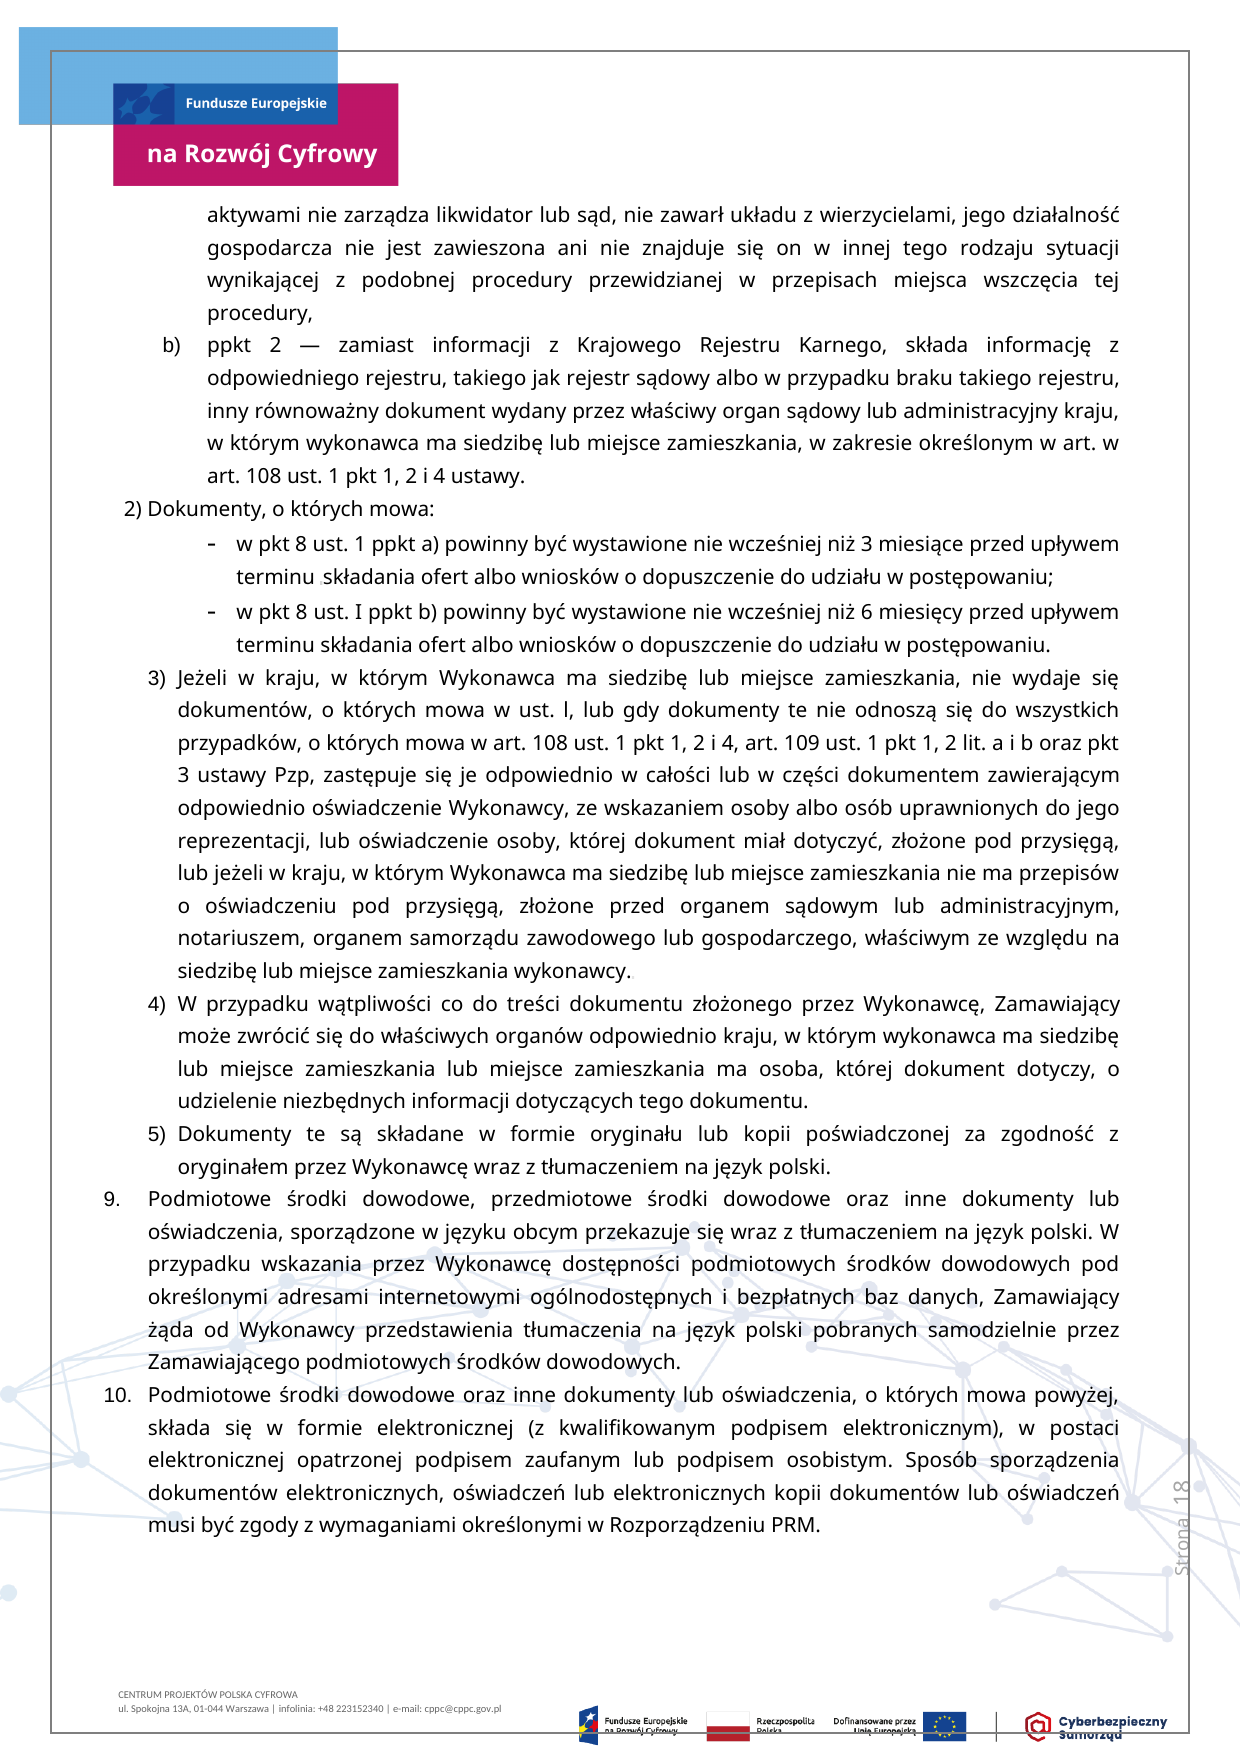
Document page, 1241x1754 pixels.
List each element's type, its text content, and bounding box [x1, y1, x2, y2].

list w pkt 8 ust. I ppkt b) powinny być wystawione nie wcześniej niż 6 miesięcy przed upływem terminu składania ofert albo wniosków o dopuszczenie do udziału w postępowaniu. [207, 594, 1121, 658]
list ppkt 2 — zamiast informacji z Krajowego Rejestru Karnego, składa informację z odpowiedniego rejestru, takiego jak rejestr sądowy albo w przypadku braku takiego rejestru, inny równoważny dokument wydany przez właściwy organ sądowy lub administracyjny kraju, w którym wykonawca ma siedzibę lub miejsce zamieszkania, w zakresie określonym w art. w art. 108 ust. 1 pkt 1, 2 i 4 ustawy. [162, 331, 1121, 489]
list Dokumenty te są składane w formie oryginału lub kopii poświadczonej za zgodność z oryginałem przez Wykonawcę wraz z tłumaczeniem na język polski. [148, 1119, 1121, 1180]
list W przypadku wątpliwości co do treści dokumentu złożonego przez Wykonawcę, Zamawiający może zwrócić się do właściwych organów odpowiednio kraju, w którym wykonawca ma siedzibę lub miejsce zamieszkania lub miejsce zamieszkania ma osoba, której dokument dotyczy, o udzielenie niezbędnych informacji dotyczących tego dokumentu. [148, 989, 1121, 1115]
list Podmiotowe środki dowodowe, przedmiotowe środki dowodowe oraz inne dokumenty lub oświadczenia, sporządzone w języku obcym przekazuje się wraz z tłumaczeniem na język polski. W przypadku wskazania przez Wykonawcę dostępności podmiotowych środków dowodowych pod określonymi adresami internetowymi ogólnodostępnych i bezpłatnych baz danych, Zamawiający żąda od Wykonawcy przedstawienia tłumaczenia na język polski pobranych samodzielnie przez Zamawiającego podmiotowych środków dowodowych. [103, 1184, 1121, 1376]
picture [52, 52, 399, 186]
list Jeżeli w kraju, w którym Wykonawca ma siedzibę lub miejsce zamieszkania, nie wydaje się dokumentów, o których mowa w ust. l, lub gdy dokumenty te nie odnoszą się do wszystkich przypadków, o których mowa w art. 108 ust. 1 pkt 1, 2 i 4, art. 109 ust. 1 pkt 1, 2 lit. a i b oraz pkt 3 ustawy Pzp, zastępuje się je odpowiednio w całości lub w części dokumentem zawierającym odpowiednio oświadczenie Wykonawcy, ze wskazaniem osoby albo osób uprawnionych do jego reprezentacji, lub oświadczenie osoby, której dokument miał dotyczyć, złożone pod przysięgą, lub jeżeli w kraju, w którym Wykonawca ma siedzibę lub miejsce zamieszkania nie ma przepisów o oświadczeniu pod przysięgą, złożone przed organem sądowym lub administracyjnym, notariuszem, organem samorządu zawodowego lub gospodarczego, właściwym ze względu na siedzibę lub miejsce zamieszkania wykonawcy. [148, 663, 1121, 984]
picture [18, 27, 399, 186]
list w pkt 8 ust. 1 ppkt a) powinny być wystawione nie wcześniej niż 3 miesiące przed upływem terminu składania ofert albo wniosków o dopuszczenie do udziału w postępowaniu; [207, 526, 1121, 590]
picture [1179, 1532, 1188, 1537]
picture [52, 1221, 1188, 1732]
list Podmiotowe środki dowodowe oraz inne dokumenty lub oświadczenia, o których mowa powyżej, składa się w formie elektronicznej (z kwalifikowanym podpisem elektronicznym), w postaci elektronicznej opatrzonej podpisem zaufanym lub podpisem osobistym. Sposób sporządzenia dokumentów elektronicznych, oświadczeń lub elektronicznych kopii dokumentów lub oświadczeń musi być zgody z wymaganiami określonymi w Rozporządzeniu PRM. [103, 1380, 1121, 1539]
picture [1179, 1542, 1187, 1548]
text 2) Dokumenty, o których mowa: [118, 494, 1121, 522]
picture [0, 1221, 1240, 1754]
picture [1182, 1483, 1188, 1490]
